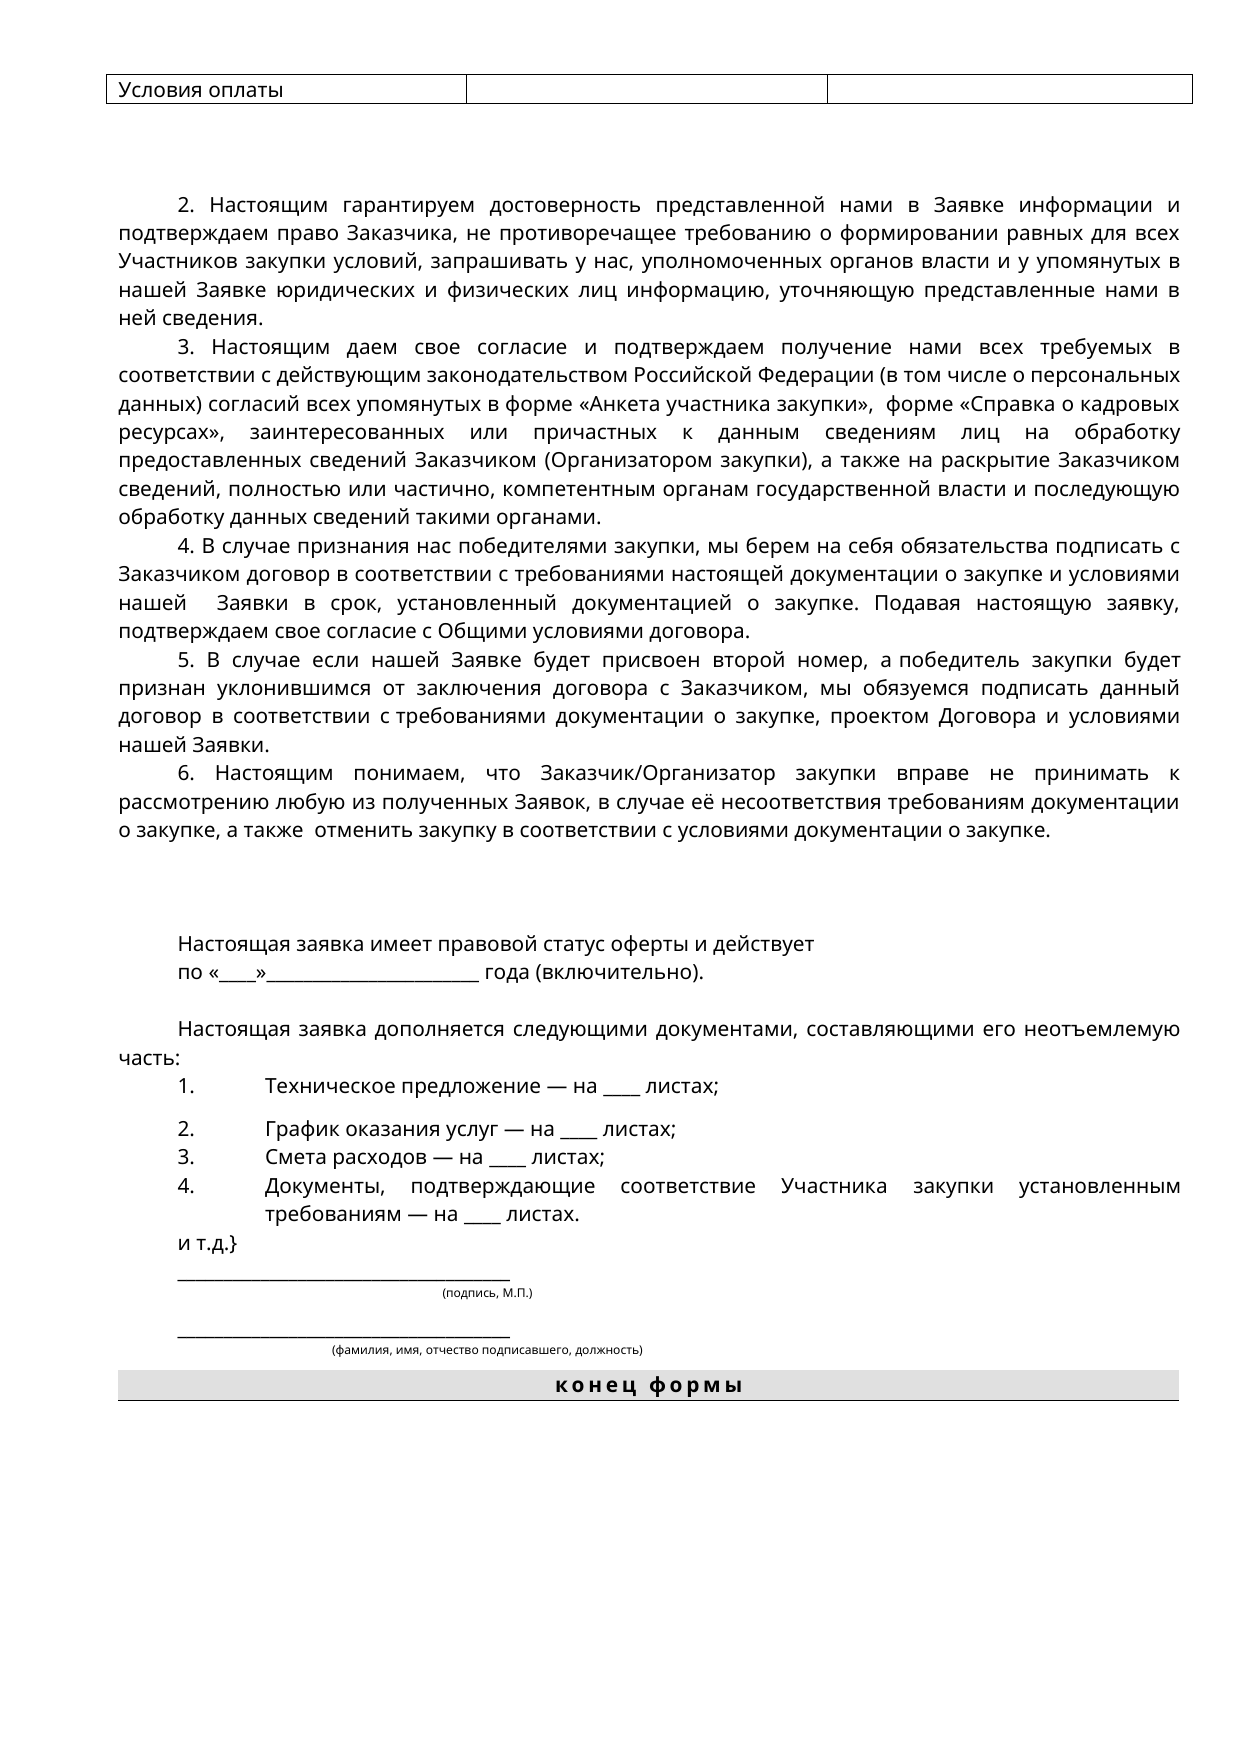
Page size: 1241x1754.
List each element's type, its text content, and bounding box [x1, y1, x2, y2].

text Настоящая заявка дополняется следующими документами, составляющими его неотъемлемую часть: [118, 1014, 1181, 1071]
text ____________________________________ [118, 1313, 1181, 1341]
text Настоящая заявка имеет правовой статус оферты и действует [118, 929, 1181, 957]
text (подпись, М.П.) [118, 1284, 797, 1313]
text по «____»_______________________ года (включительно). [118, 957, 1181, 986]
table_cell [828, 75, 1192, 103]
table_cell Условия оплаты [107, 75, 466, 103]
text ____________________________________ [118, 1256, 1181, 1284]
text 6. Настоящим понимаем, что Заказчик/Организатор закупки вправе не принимать к рассмотрению любую из полученных Заявок, в случае её несоответствия требованиям документации о закупке, а также отменить закупку в соответствии с условиями документации о закупке. [118, 758, 1181, 844]
text (фамилия, имя, отчество подписавшего, должность) [118, 1341, 797, 1370]
list График оказания услуг — на ____ листах; [177, 1114, 1181, 1142]
list Документы, подтверждающие соответствие Участника закупки установленным требованиям — на ____ листах. [177, 1171, 1181, 1228]
text 5. В случае если нашей Заявке будет присвоен второй номер, а победитель закупки будет признан уклонившимся от заключения договора с Заказчиком, мы обязуемся подписать данный договор в соответствии с требованиями документации о закупке, проектом Договора и условиями нашей Заявки. [118, 645, 1181, 758]
text 4. В случае признания нас победителями закупки, мы берем на себя обязательства подписать с Заказчиком договор в соответствии с требованиями настоящей документации о закупке и условиями нашей Заявки в срок, установленный документацией о закупке. Подавая настоящую заявку, подтверждаем свое согласие с Общими условиями договора. [118, 531, 1181, 645]
list Техническое предложение — на ____ листах; [177, 1071, 1181, 1100]
list Смета расходов — на ____ листах; [177, 1142, 1181, 1171]
text конец формы [118, 1370, 1179, 1400]
text 3. Настоящим даем свое согласие и подтверждаем получение нами всех требуемых в соответствии с действующим законодательством Российской Федерации (в том числе о персональных данных) согласий всех упомянутых в форме «Анкета участника закупки», форме «Справка о кадровых ресурсах», заинтересованных или причастных к данным сведениям лиц на обработку предоставленных сведений Заказчиком (Организатором закупки), а также на раскрытие Заказчиком сведений, полностью или частично, компетентным органам государственной власти и последующую обработку данных сведений такими органами. [118, 332, 1181, 531]
text и т.д.} [118, 1228, 1181, 1256]
table_cell [467, 75, 827, 103]
text 2. Настоящим гарантируем достоверность представленной нами в Заявке информации и подтверждаем право Заказчика, не противоречащее требованию о формировании равных для всех Участников закупки условий, запрашивать у нас, уполномоченных органов власти и у упомянутых в нашей Заявке юридических и физических лиц информацию, уточняющую представленные нами в ней сведения. [118, 190, 1181, 332]
